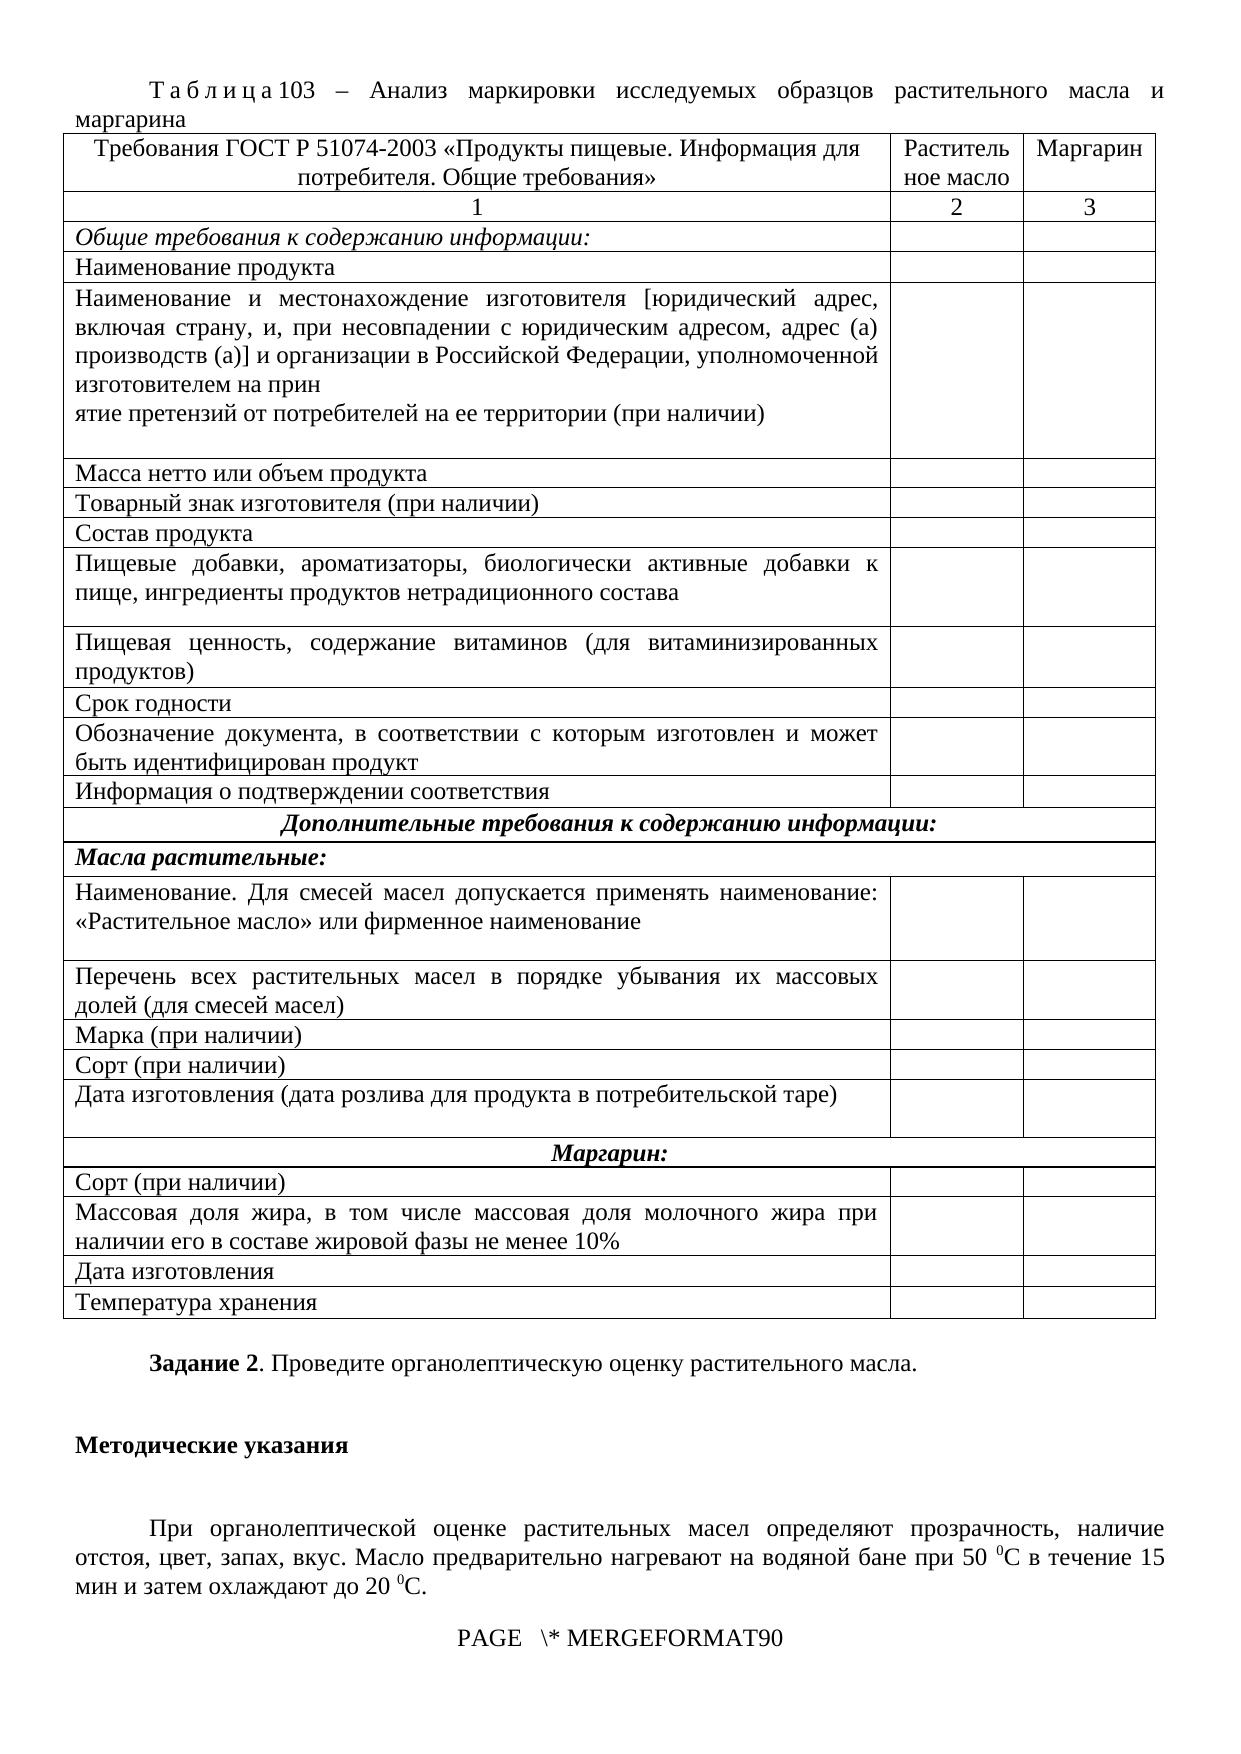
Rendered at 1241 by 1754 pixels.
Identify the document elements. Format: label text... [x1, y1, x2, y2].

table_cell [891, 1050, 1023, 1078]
text Таблица103 – Анализ маркировки исследуемых образцов растительного масла и маргарина [75, 75, 1165, 132]
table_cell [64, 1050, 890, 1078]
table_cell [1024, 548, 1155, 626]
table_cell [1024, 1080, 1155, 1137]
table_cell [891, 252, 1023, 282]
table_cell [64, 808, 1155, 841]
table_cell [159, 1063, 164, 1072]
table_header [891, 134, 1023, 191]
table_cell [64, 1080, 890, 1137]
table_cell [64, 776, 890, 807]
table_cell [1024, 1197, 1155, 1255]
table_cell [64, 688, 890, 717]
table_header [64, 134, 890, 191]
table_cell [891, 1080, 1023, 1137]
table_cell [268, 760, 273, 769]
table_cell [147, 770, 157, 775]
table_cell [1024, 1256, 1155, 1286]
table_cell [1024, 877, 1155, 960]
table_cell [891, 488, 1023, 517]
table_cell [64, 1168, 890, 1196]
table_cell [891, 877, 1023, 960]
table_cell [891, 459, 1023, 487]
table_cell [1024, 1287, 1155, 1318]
text При органолептической оценке растительных масел определяют прозрачность, наличие отстоя, цвет, запах, вкус. Масло предварительно нагревают на водяной бане при 50 0С в течение 15 мин и затем охлаждают до 20 0С. [75, 1513, 1165, 1599]
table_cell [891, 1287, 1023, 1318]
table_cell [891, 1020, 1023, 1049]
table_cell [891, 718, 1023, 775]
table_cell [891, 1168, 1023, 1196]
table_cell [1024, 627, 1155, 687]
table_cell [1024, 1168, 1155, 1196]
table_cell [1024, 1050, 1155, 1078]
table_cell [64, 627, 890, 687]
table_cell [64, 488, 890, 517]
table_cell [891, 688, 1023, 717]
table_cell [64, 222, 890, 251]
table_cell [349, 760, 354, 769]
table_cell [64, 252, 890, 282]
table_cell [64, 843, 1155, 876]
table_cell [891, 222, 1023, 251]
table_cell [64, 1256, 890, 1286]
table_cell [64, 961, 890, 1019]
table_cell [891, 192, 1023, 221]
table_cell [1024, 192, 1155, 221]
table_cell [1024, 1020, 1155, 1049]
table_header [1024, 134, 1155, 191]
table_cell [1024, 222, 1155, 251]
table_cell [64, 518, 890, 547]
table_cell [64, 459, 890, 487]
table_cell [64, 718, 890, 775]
text Задание 2. Проведите органолептическую оценку растительного масла. [75, 1348, 1165, 1377]
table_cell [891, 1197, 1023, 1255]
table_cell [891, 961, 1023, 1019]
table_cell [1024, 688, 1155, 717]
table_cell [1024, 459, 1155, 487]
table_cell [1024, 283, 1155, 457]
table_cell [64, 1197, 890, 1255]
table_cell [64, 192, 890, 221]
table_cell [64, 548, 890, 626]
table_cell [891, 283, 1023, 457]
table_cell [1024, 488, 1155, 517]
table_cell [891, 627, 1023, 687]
text Методические указания [75, 1431, 1165, 1459]
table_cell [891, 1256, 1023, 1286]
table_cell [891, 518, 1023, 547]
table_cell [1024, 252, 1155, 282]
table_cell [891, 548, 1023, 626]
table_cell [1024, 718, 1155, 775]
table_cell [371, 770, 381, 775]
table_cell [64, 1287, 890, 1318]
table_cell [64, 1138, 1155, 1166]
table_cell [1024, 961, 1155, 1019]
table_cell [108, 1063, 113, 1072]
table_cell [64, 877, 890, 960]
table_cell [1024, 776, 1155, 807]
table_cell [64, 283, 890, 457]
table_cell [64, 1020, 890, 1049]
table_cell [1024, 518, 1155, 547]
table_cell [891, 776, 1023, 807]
